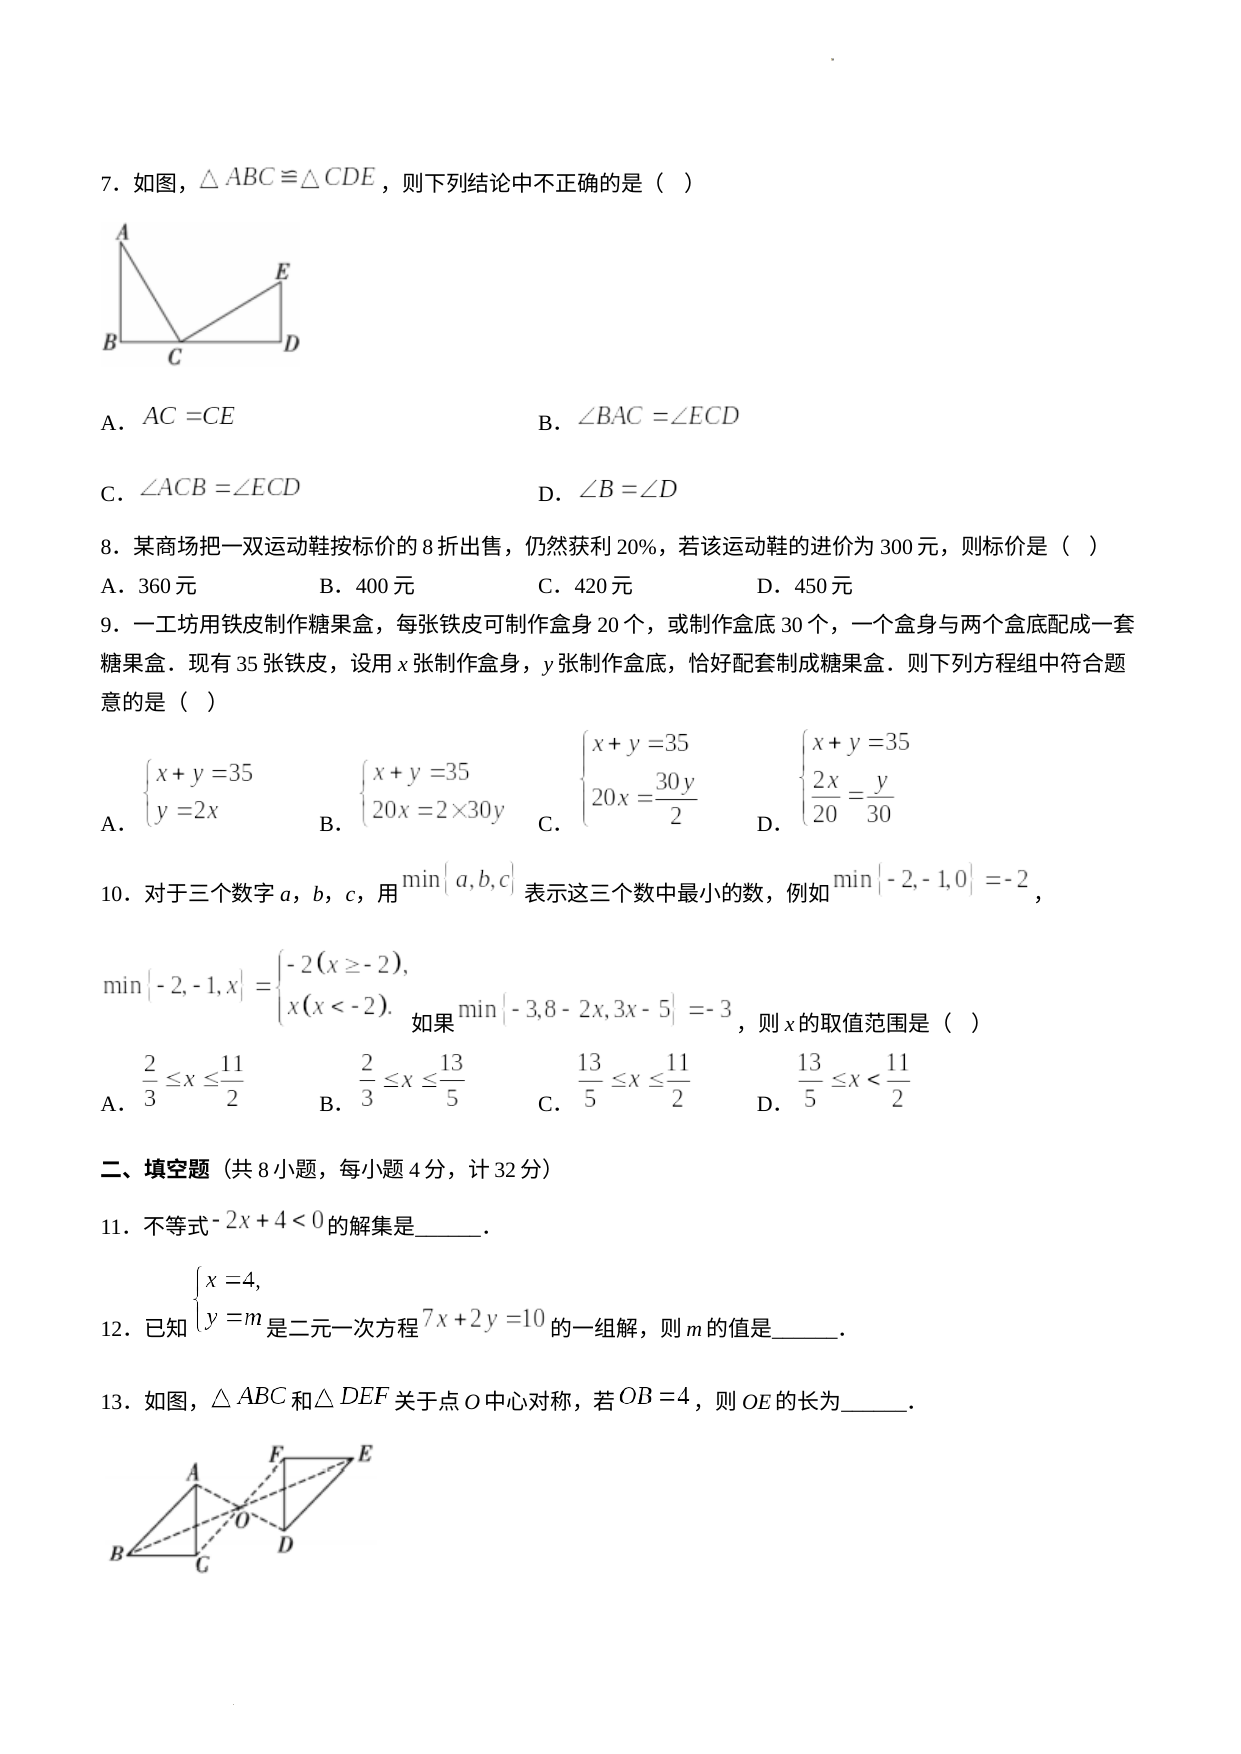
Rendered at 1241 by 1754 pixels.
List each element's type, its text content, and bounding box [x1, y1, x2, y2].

text 二、填空题（共8小题，每小题4分，计32分） [100, 1151, 1140, 1184]
picture [100, 218, 306, 371]
text A．360元 B．400元 C．420元 D．450元 [100, 568, 1140, 600]
text 11．不等式的解集是______． [100, 1190, 1140, 1255]
text A． B． C． D． [100, 1048, 1140, 1145]
text C． D． [100, 458, 1140, 523]
text 10．对于三个数字a，b，c，用表示这三个数中最小的数，例如，如果，则x的取值范围是（ ） [100, 859, 1140, 1041]
text 13．如图，和关于点O中心对称，若，则OE的长为______． [100, 1365, 1140, 1430]
text 8．某商场把一双运动鞋按标价的8折出售，仍然获利20%，若该运动鞋的进价为300元，则标价是（ ） [100, 529, 1140, 561]
text 12．已知是二元一次方程的一组解，则m的值是______． [100, 1261, 1140, 1359]
picture [100, 1436, 380, 1580]
text 9．一工坊用铁皮制作糖果盒，每张铁皮可制作盒身20个，或制作盒底30个，一个盒身与两个盒底配成一套糖果盒．现有35张铁皮，设用x张制作盒身，y张制作盒底，恰好配套制成糖果盒．则下列方程组中符合题意的是（ ） [100, 606, 1140, 717]
text A． B． [100, 386, 1140, 451]
text A． B． C． D． [100, 723, 1140, 853]
text 7．如图，，则下列结论中不正确的是（ ） [100, 146, 1140, 211]
